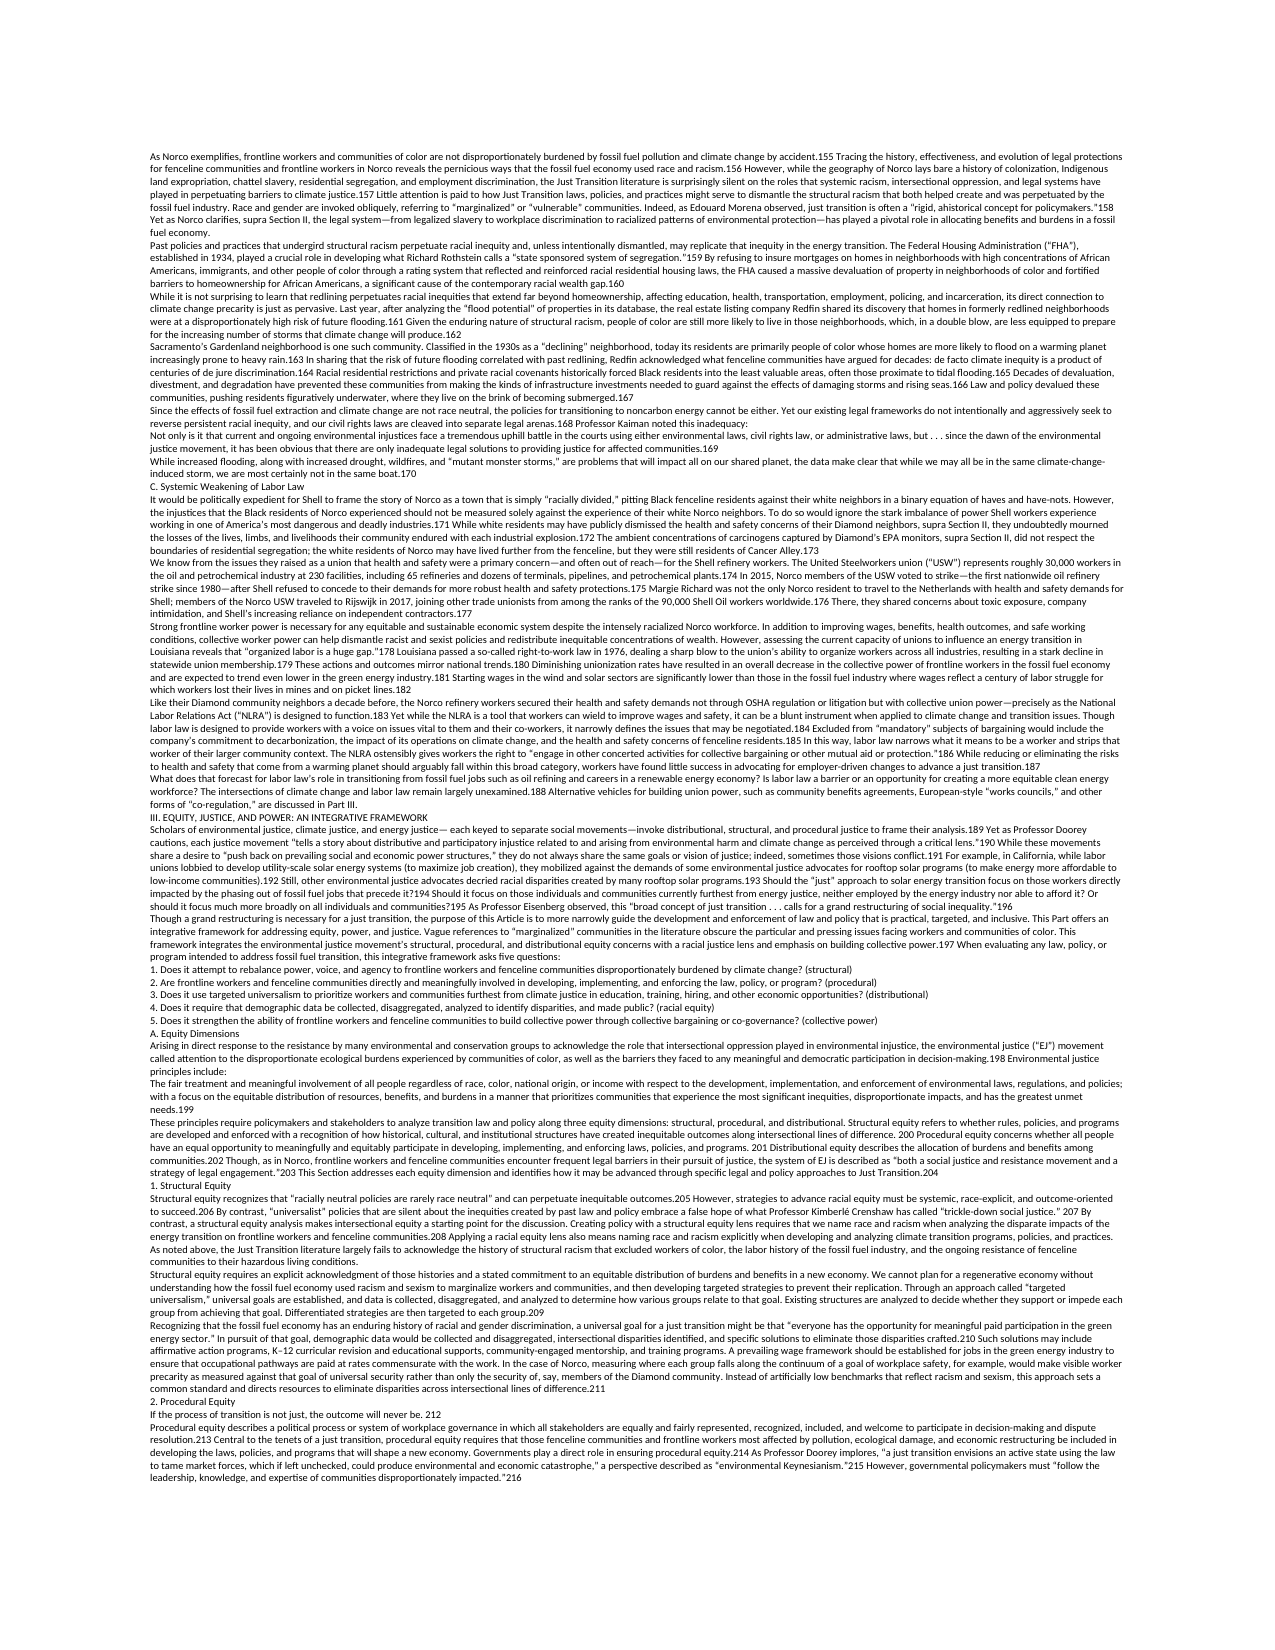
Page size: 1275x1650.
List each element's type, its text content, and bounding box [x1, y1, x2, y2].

text 2. Are frontline workers and fenceline communities directly and meaningfully involved in developing, implementing, and enforcing the law, policy, or program? (procedural) [150, 976, 1125, 989]
text Past policies and practices that undergird structural racism perpetuate racial inequity and, unless intentionally dismantled, may replicate that inequity in the energy transition. The Federal Housing Administration (“FHA”), established in 1934, played a crucial role in developing what Richard Rothstein calls a “state sponsored system of segregation.”159 By refusing to insure mortgages on homes in neighborhoods with high concentrations of African Americans, immigrants, and other people of color through a rating system that reflected and reinforced racial residential housing laws, the FHA caused a massive devaluation of property in neighborhoods of color and fortified barriers to homeownership for African Americans, a significant cause of the contemporary racial wealth gap.160 [150, 239, 1125, 290]
text Not only is it that current and ongoing environmental injustices face a tremendous uphill battle in the courts using either environmental laws, civil rights law, or administrative laws, but . . . since the dawn of the environmental justice movement, it has been obvious that there are only inadequate legal solutions to providing justice for affected communities.169 [150, 429, 1125, 455]
text Procedural equity describes a political process or system of workplace governance in which all stakeholders are equally and fairly represented, recognized, included, and welcome to participate in decision-making and dispute resolution.213 Central to the tenets of a just transition, procedural equity requires that those fenceline communities and frontline workers most affected by pollution, ecological damage, and economic restructuring be included in developing the laws, policies, and programs that will shape a new economy. Governments play a direct role in ensuring procedural equity.214 As Professor Doorey implores, “a just transition envisions an active state using the law to tame market forces, which if left unchecked, could produce environmental and economic catastrophe,” a perspective described as “environmental Keynesianism.”215 However, governmental policymakers must “follow the leadership, knowledge, and expertise of communities disproportionately impacted.”216 [150, 1421, 1125, 1484]
text 4. Does it require that demographic data be collected, disaggregated, analyzed to identify disparities, and made public? (racial equity) [150, 1001, 1125, 1014]
text The fair treatment and meaningful involvement of all people regardless of race, color, national origin, or income with respect to the development, implementation, and enforcement of environmental laws, regulations, and policies; with a focus on the equitable distribution of resources, benefits, and burdens in a manner that prioritizes communities that experience the most significant inequities, disproportionate impacts, and has the greatest unmet needs.199 [150, 1078, 1125, 1116]
text While increased flooding, along with increased drought, wildfires, and “mutant monster storms,” are problems that will impact all on our shared planet, the data make clear that while we may all be in the same climate-change-induced storm, we are most certainly not in the same boat.170 [150, 455, 1125, 480]
text 1. Structural Equity [150, 1179, 1125, 1192]
text Structural equity recognizes that “racially neutral policies are rarely race neutral” and can perpetuate inequitable outcomes.205 However, strategies to advance racial equity must be systemic, race-explicit, and outcome-oriented to succeed.206 By contrast, “universalist” policies that are silent about the inequities created by past law and policy embrace a false hope of what Professor Kimberlé Crenshaw has called “trickle-down social justice.” 207 By contrast, a structural equity analysis makes intersectional equity a starting point for the discussion. Creating policy with a structural equity lens requires that we name race and racism when analyzing the disparate impacts of the energy transition on frontline workers and fenceline communities.208 Applying a racial equity lens also means naming race and racism explicitly when developing and analyzing climate transition programs, policies, and practices. As noted above, the Just Transition literature largely fails to acknowledge the history of structural racism that excluded workers of color, the labor history of the fossil fuel industry, and the ongoing resistance of fenceline communities to their hazardous living conditions. [150, 1192, 1125, 1268]
text C. Systemic Weakening of Labor Law [150, 480, 1125, 493]
text While it is not surprising to learn that redlining perpetuates racial inequities that extend far beyond homeownership, affecting education, health, transportation, employment, policing, and incarceration, its direct connection to climate change precarity is just as pervasive. Last year, after analyzing the “flood potential” of properties in its database, the real estate listing company Redfin shared its discovery that homes in formerly redlined neighborhoods were at a disproportionately high risk of future flooding.161 Given the enduring nature of structural racism, people of color are still more likely to live in those neighborhoods, which, in a double blow, are less equipped to prepare for the increasing number of storms that climate change will produce.162 [150, 290, 1125, 341]
text We know from the issues they raised as a union that health and safety were a primary concern—and often out of reach—for the Shell refinery workers. The United Steelworkers union (“USW”) represents roughly 30,000 workers in the oil and petrochemical industry at 230 facilities, including 65 refineries and dozens of terminals, pipelines, and petrochemical plants.174 In 2015, Norco members of the USW voted to strike—the first nationwide oil refinery strike since 1980—after Shell refused to concede to their demands for more robust health and safety protections.175 Margie Richard was not the only Norco resident to travel to the Netherlands with health and safety demands for Shell; members of the Norco USW traveled to Rijswijk in 2017, joining other trade unionists from among the ranks of the 90,000 Shell Oil workers worldwide.176 There, they shared concerns about toxic exposure, company intimidation, and Shell’s increasing reliance on independent contractors.177 [150, 557, 1125, 620]
text Sacramento’s Gardenland neighborhood is one such community. Classified in the 1930s as a “declining” neighborhood, today its residents are primarily people of color whose homes are more likely to flood on a warming planet increasingly prone to heavy rain.163 In sharing that the risk of future flooding correlated with past redlining, Redfin acknowledged what fenceline communities have argued for decades: de facto climate inequity is a product of centuries of de jure discrimination.164 Racial residential restrictions and private racial covenants historically forced Black residents into the least valuable areas, often those proximate to tidal flooding.165 Decades of devaluation, divestment, and degradation have prevented these communities from making the kinds of infrastructure investments needed to guard against the effects of damaging storms and rising seas.166 Law and policy devalued these communities, pushing residents figuratively underwater, where they live on the brink of becoming submerged.167 [150, 341, 1125, 404]
text Strong frontline worker power is necessary for any equitable and sustainable economic system despite the intensely racialized Norco workforce. In addition to improving wages, benefits, health outcomes, and safe working conditions, collective worker power can help dismantle racist and sexist policies and redistribute inequitable concentrations of wealth. However, assessing the current capacity of unions to influence an energy transition in Louisiana reveals that “organized labor is a huge gap.”178 Louisiana passed a so-called right-to-work law in 1976, dealing a sharp blow to the union’s ability to organize workers across all industries, resulting in a stark decline in statewide union membership.179 These actions and outcomes mirror national trends.180 Diminishing unionization rates have resulted in an overall decrease in the collective power of frontline workers in the fossil fuel economy and are expected to trend even lower in the green energy industry.181 Starting wages in the wind and solar sectors are significantly lower than those in the fossil fuel industry where wages reflect a century of labor struggle for which workers lost their lives in mines and on picket lines.182 [150, 620, 1125, 696]
text Structural equity requires an explicit acknowledgment of those histories and a stated commitment to an equitable distribution of burdens and benefits in a new economy. We cannot plan for a regenerative economy without understanding how the fossil fuel economy used racism and sexism to marginalize workers and communities, and then developing targeted strategies to prevent their replication. Through an approach called “targeted universalism,” universal goals are established, and data is collected, disaggregated, and analyzed to determine how various groups relate to that goal. Existing structures are analyzed to decide whether they support or impede each group from achieving that goal. Differentiated strategies are then targeted to each group.209 [150, 1268, 1125, 1319]
text Though a grand restructuring is necessary for a just transition, the purpose of this Article is to more narrowly guide the development and enforcement of law and policy that is practical, targeted, and inclusive. This Part offers an integrative framework for addressing equity, power, and justice. Vague references to “marginalized” communities in the literature obscure the particular and pressing issues facing workers and communities of color. This framework integrates the environmental justice movement’s structural, procedural, and distributional equity concerns with a racial justice lens and emphasis on building collective power.197 When evaluating any law, policy, or program intended to address fossil fuel transition, this integrative framework asks five questions: [150, 912, 1125, 963]
text 2. Procedural Equity [150, 1395, 1125, 1408]
text What does that forecast for labor law’s role in transitioning from fossil fuel jobs such as oil refining and careers in a renewable energy economy? Is labor law a barrier or an opportunity for creating a more equitable clean energy workforce? The intersections of climate change and labor law remain largely unexamined.188 Alternative vehicles for building union power, such as community benefits agreements, European-style “works councils,” and other forms of “co-regulation,” are discussed in Part III. [150, 773, 1125, 811]
text If the process of transition is not just, the outcome will never be. 212 [150, 1408, 1125, 1421]
text As Norco exemplifies, frontline workers and communities of color are not disproportionately burdened by fossil fuel pollution and climate change by accident.155 Tracing the history, effectiveness, and evolution of legal protections for fenceline communities and frontline workers in Norco reveals the pernicious ways that the fossil fuel economy used race and racism.156 However, while the geography of Norco lays bare a history of colonization, Indigenous land expropriation, chattel slavery, residential segregation, and employment discrimination, the Just Transition literature is surprisingly silent on the roles that systemic racism, intersectional oppression, and legal systems have played in perpetuating barriers to climate justice.157 Little attention is paid to how Just Transition laws, policies, and practices might serve to dismantle the structural racism that both helped create and was perpetuated by the fossil fuel industry. Race and gender are invoked obliquely, referring to “marginalized” or “vulnerable” communities. Indeed, as Edouard Morena observed, just transition is often a “rigid, ahistorical concept for policymakers.”158 Yet as Norco clarifies, supra Section II, the legal system—from legalized slavery to workplace discrimination to racialized patterns of environmental protection—has played a pivotal role in allocating benefits and burdens in a fossil fuel economy. [150, 150, 1125, 239]
text Arising in direct response to the resistance by many environmental and conservation groups to acknowledge the role that intersectional oppression played in environmental injustice, the environmental justice (“EJ”) movement called attention to the disproportionate ecological burdens experienced by communities of color, as well as the barriers they faced to any meaningful and democratic participation in decision-making.198 Environmental justice principles include: [150, 1039, 1125, 1078]
text 5. Does it strengthen the ability of frontline workers and fenceline communities to build collective power through collective bargaining or co-governance? (collective power) [150, 1014, 1125, 1027]
text Since the effects of fossil fuel extraction and climate change are not race neutral, the policies for transitioning to noncarbon energy cannot be either. Yet our existing legal frameworks do not intentionally and aggressively seek to reverse persistent racial inequity, and our civil rights laws are cleaved into separate legal arenas.168 Professor Kaiman noted this inadequacy: [150, 404, 1125, 429]
text 1. Does it attempt to rebalance power, voice, and agency to frontline workers and fenceline communities disproportionately burdened by climate change? (structural) [150, 963, 1125, 976]
